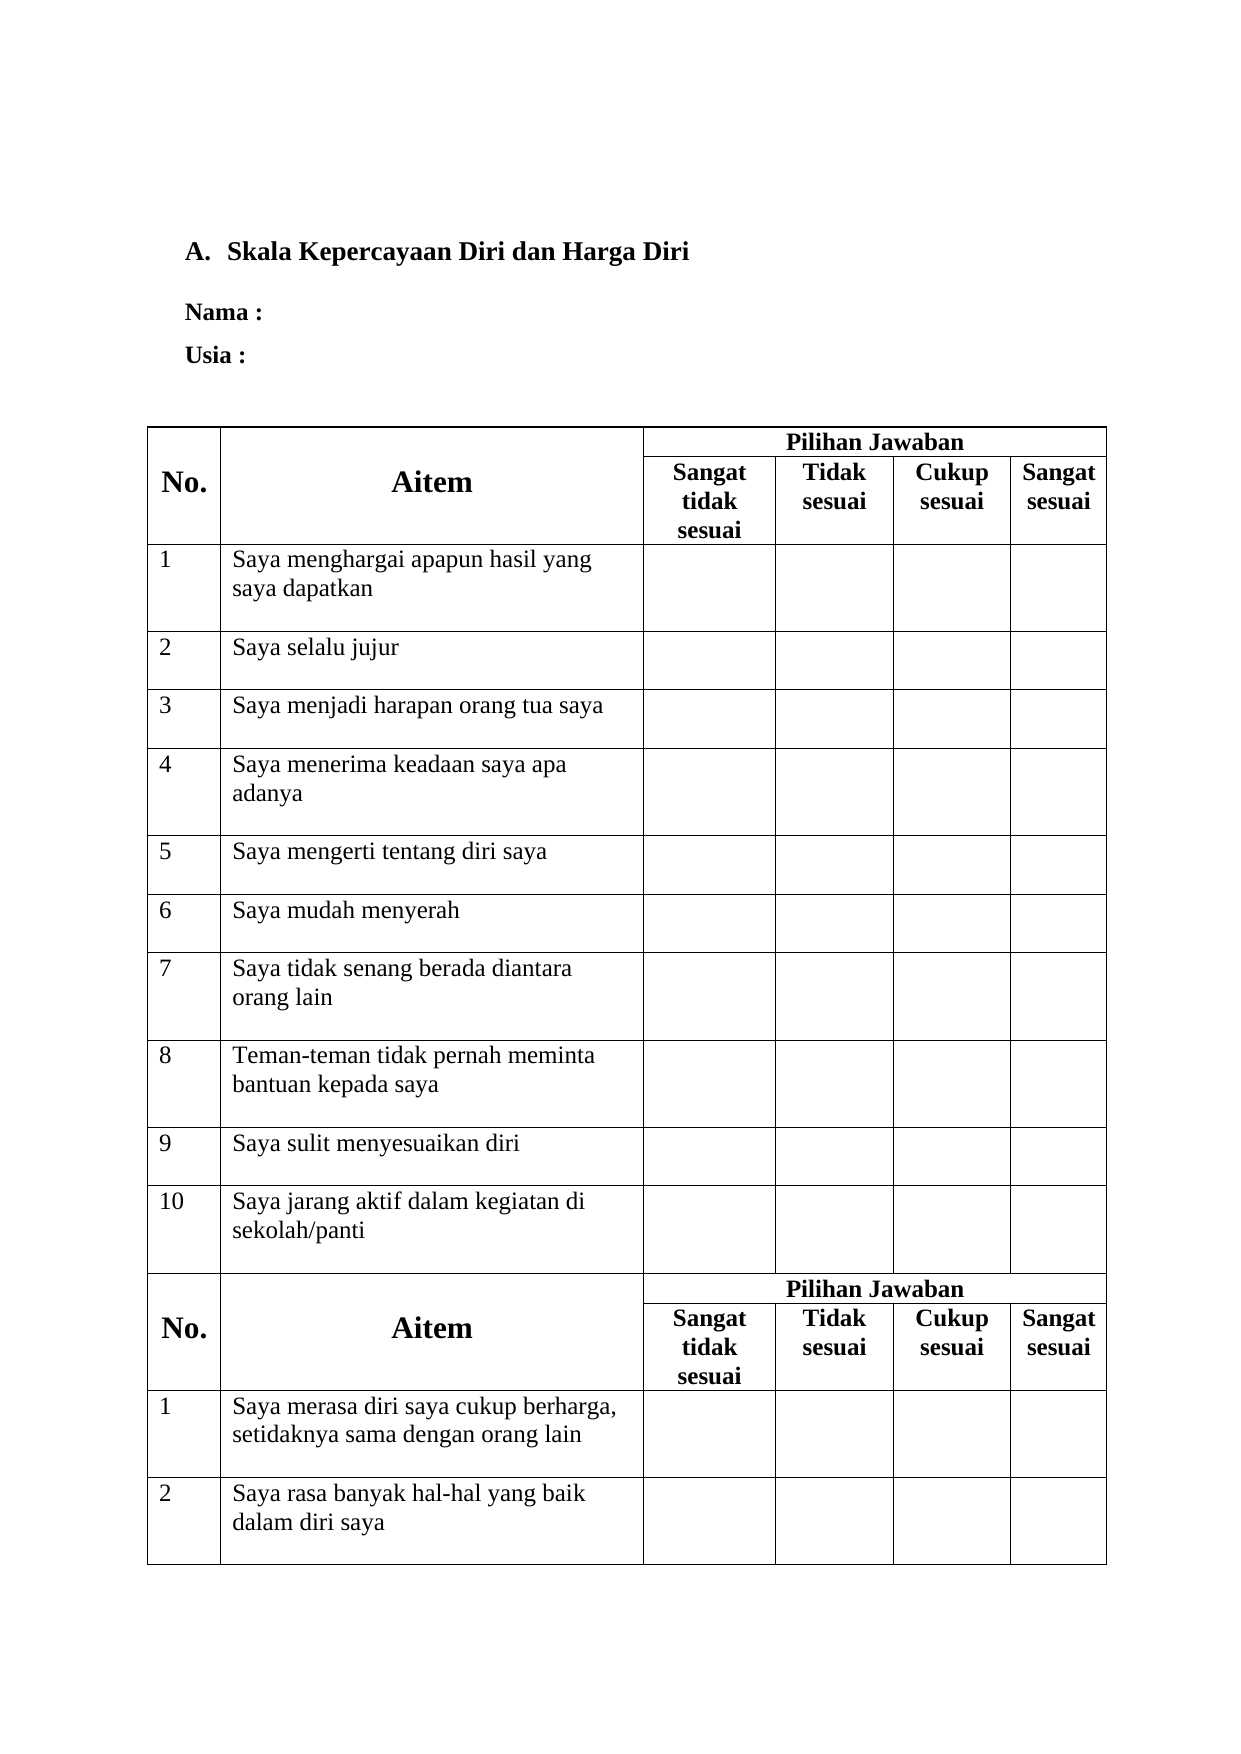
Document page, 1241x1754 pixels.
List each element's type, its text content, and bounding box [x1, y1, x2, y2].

table_cell [1011, 1186, 1106, 1273]
table_cell [644, 1041, 775, 1127]
table_cell Sangat sesuai [1011, 1304, 1106, 1390]
table_cell [644, 749, 775, 835]
table_cell Pilihan Jawaban [644, 1274, 1106, 1302]
table_header No. [148, 428, 220, 543]
table_cell [1011, 953, 1106, 1039]
table_cell [1011, 1041, 1106, 1127]
table_cell [894, 1186, 1010, 1273]
table_cell 7 [148, 953, 220, 1039]
table_cell [644, 1186, 775, 1273]
table_cell 5 [148, 836, 220, 894]
text Nama : [184, 297, 1122, 326]
table_cell [776, 690, 893, 748]
table_cell 9 [148, 1128, 220, 1185]
table_cell Cukup sesuai [894, 457, 1010, 543]
table_cell [644, 1391, 775, 1477]
table_cell Sangat sesuai [1011, 457, 1106, 543]
table_cell [776, 545, 893, 631]
table_cell 8 [148, 1041, 220, 1127]
table_cell Saya menerima keadaan saya apa adanya [221, 749, 643, 835]
table_cell Saya rasa banyak hal-hal yang baik dalam diri saya [221, 1478, 643, 1564]
table_cell [776, 1478, 893, 1564]
table_cell Saya mengerti tentang diri saya [221, 836, 643, 894]
table_cell [776, 1041, 893, 1127]
table_cell Cukup sesuai [894, 1304, 1010, 1390]
table_cell [644, 632, 775, 689]
table_cell [776, 1128, 893, 1185]
table_cell [1011, 545, 1106, 631]
table_cell [644, 836, 775, 894]
table_cell [644, 953, 775, 1039]
table_cell [894, 836, 1010, 894]
table_cell Sangat tidak sesuai [644, 457, 775, 543]
table_cell [644, 545, 775, 631]
table_cell [644, 1478, 775, 1564]
table_cell [776, 1186, 893, 1273]
table_cell Saya selalu jujur [221, 632, 643, 689]
table_cell [776, 632, 893, 689]
table_cell [894, 1478, 1010, 1564]
table_cell [776, 895, 893, 952]
table_cell No. [148, 1274, 220, 1390]
table_cell [894, 1391, 1010, 1477]
table_cell [894, 1128, 1010, 1185]
table_cell Teman-teman tidak pernah meminta bantuan kepada saya [221, 1041, 643, 1127]
table_cell Saya mudah menyerah [221, 895, 643, 952]
table_cell 2 [148, 632, 220, 689]
table_cell Saya merasa diri saya cukup berharga, setidaknya sama dengan orang lain [221, 1391, 643, 1477]
table_cell [776, 1391, 893, 1477]
table_cell Tidak sesuai [776, 457, 893, 543]
table_cell [1011, 749, 1106, 835]
table_cell [1011, 1478, 1106, 1564]
table_cell 10 [148, 1186, 220, 1273]
table_cell [644, 1128, 775, 1185]
table_cell [776, 749, 893, 835]
table_cell [1011, 632, 1106, 689]
table_cell [894, 690, 1010, 748]
table_cell [894, 953, 1010, 1039]
table_cell 3 [148, 690, 220, 748]
table_cell [1011, 836, 1106, 894]
table_cell [776, 836, 893, 894]
table_cell [894, 895, 1010, 952]
text Usia : [184, 340, 1122, 369]
table_cell 1 [148, 545, 220, 631]
table_cell Saya menjadi harapan orang tua saya [221, 690, 643, 748]
table_cell [894, 632, 1010, 689]
table_cell [894, 545, 1010, 631]
table_cell [1011, 1128, 1106, 1185]
table_cell [894, 1041, 1010, 1127]
table_cell 2 [148, 1478, 220, 1564]
table_cell Saya menghargai apapun hasil yang saya dapatkan [221, 545, 643, 631]
table_cell 1 [148, 1391, 220, 1477]
table_header Pilihan Jawaban [644, 428, 1106, 456]
table_cell Saya sulit menyesuaikan diri [221, 1128, 643, 1185]
table_cell [776, 953, 893, 1039]
table_cell [894, 749, 1010, 835]
table_cell 4 [148, 749, 220, 835]
table_cell [1011, 690, 1106, 748]
table_cell [1011, 895, 1106, 952]
table_cell 6 [148, 895, 220, 952]
table_header Aitem [221, 428, 643, 543]
table_cell [644, 895, 775, 952]
table_cell Saya tidak senang berada diantara orang lain [221, 953, 643, 1039]
table_cell [644, 690, 775, 748]
list Skala Kepercayaan Diri dan Harga Diri [184, 235, 1122, 266]
table_cell Aitem [221, 1274, 643, 1390]
table_cell Tidak sesuai [776, 1304, 893, 1390]
table_cell [1011, 1391, 1106, 1477]
table_cell Sangat tidak sesuai [644, 1304, 775, 1390]
table_cell Saya jarang aktif dalam kegiatan di sekolah/panti [221, 1186, 643, 1273]
